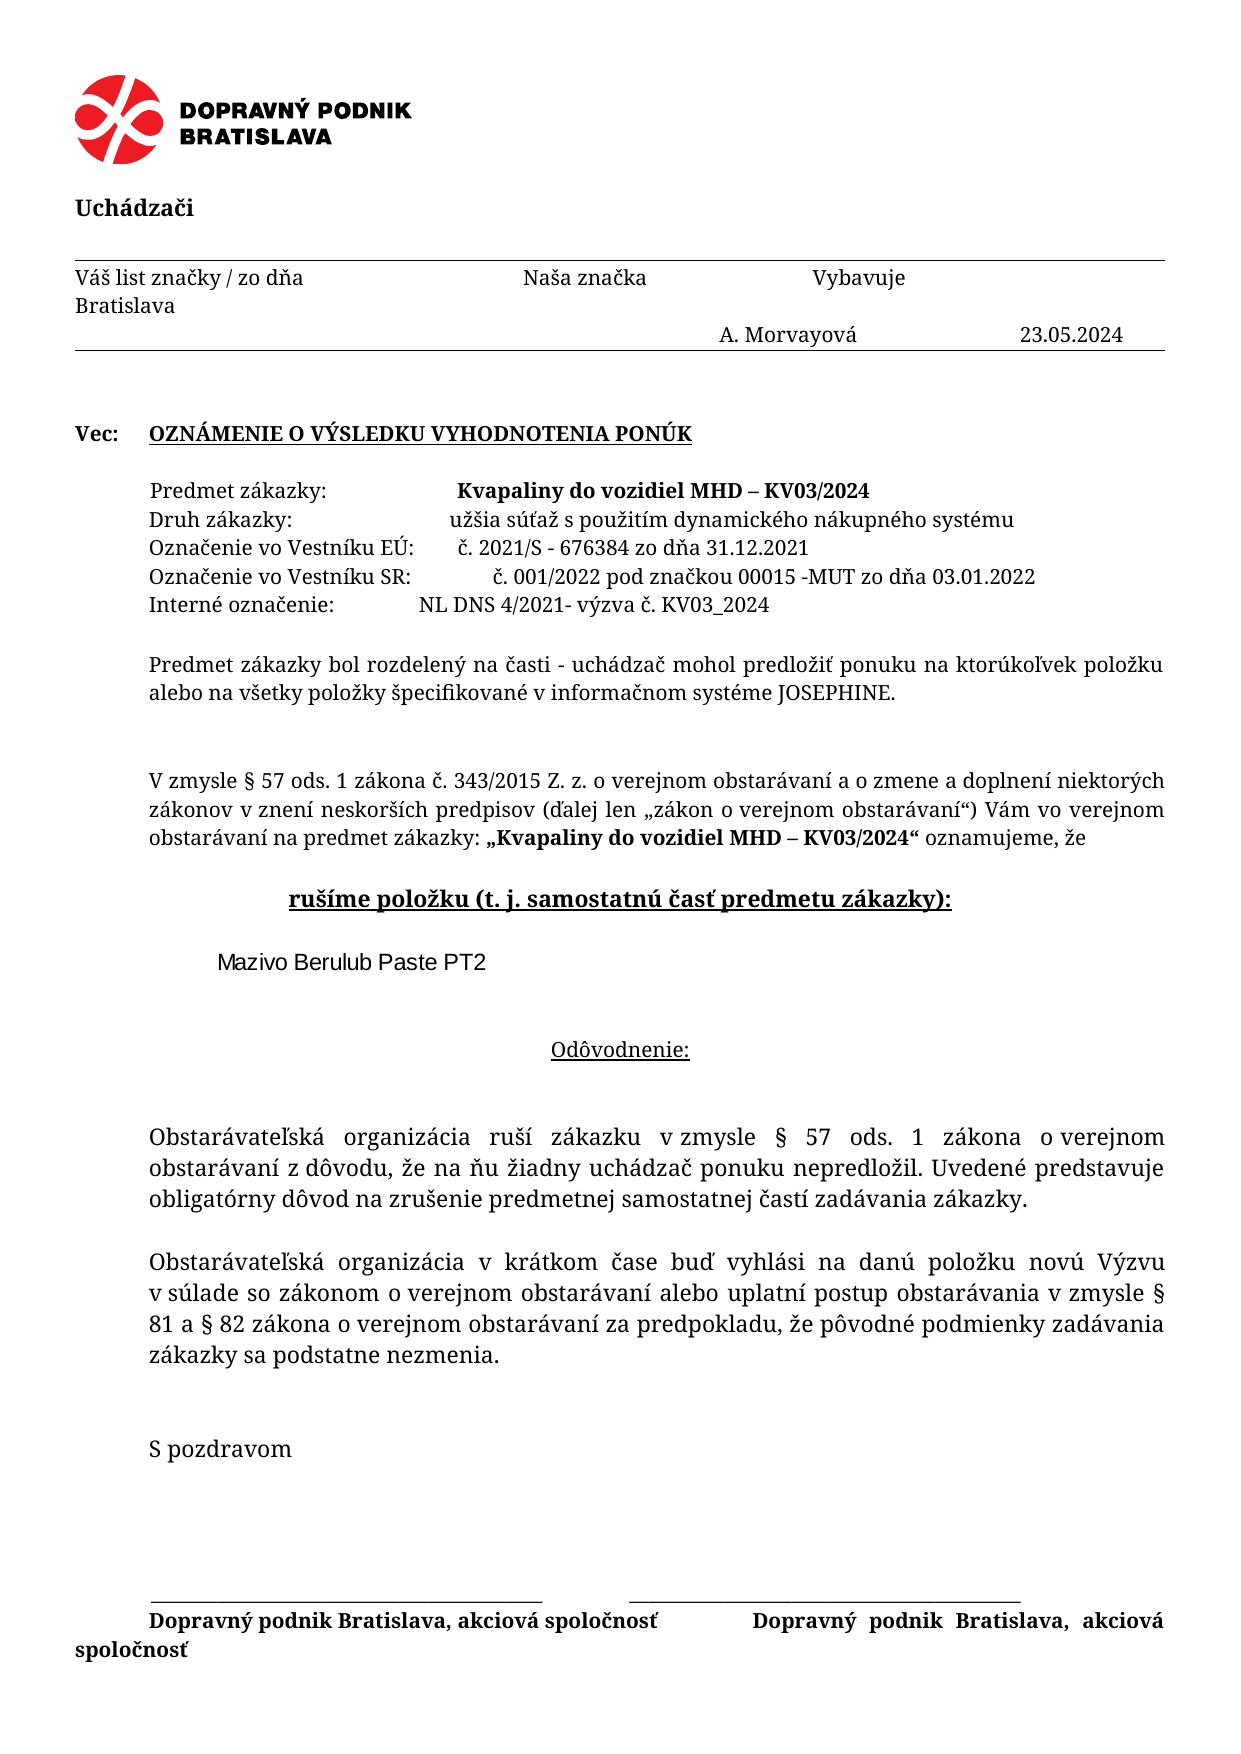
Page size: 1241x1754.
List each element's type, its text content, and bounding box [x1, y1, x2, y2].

text _________________________________________ _________________________________________ [75, 1578, 1165, 1606]
text Váš list značky / zo dňa Naša značka Vybavuje Bratislava [75, 261, 1165, 317]
text Interné označenie: NL DNS 4/2021- výzva č. KV03_2024 [75, 590, 1165, 619]
text Vec: OZNÁMENIE O VÝSLEDKU VYHODNOTENIA PONÚK [75, 419, 1165, 448]
text Označenie vo Vestníku SR: č. 001/2022 pod značkou 00015 -MUT zo dňa 03.01.2022 [75, 562, 1165, 590]
text Dopravný podnik Bratislava, akciová spoločnosť Dopravný podnik Bratislava, akciová spoločnosť [75, 1606, 1165, 1663]
text Obstarávateľská organizácia ruší zákazku v zmysle § 57 ods. 1 zákona o verejnom obstarávaní z dôvodu, že na ňu žiadny uchádzač ponuku nepredložil. Uvedené predstavuje obligatórny dôvod na zrušenie predmetnej samostatnej častí zadávania zákazky. [149, 1121, 1165, 1214]
text Odôvodnenie: [75, 1035, 1165, 1064]
text S pozdravom [75, 1433, 1165, 1464]
text Uchádzači [75, 193, 1165, 222]
text Predmet zákazky: Kvapaliny do vozidiel MHD – KV03/2024 [150, 476, 1165, 505]
text Druh zákazky: užšia súťaž s použitím dynamického nákupného systému [149, 505, 1165, 533]
text Obstarávateľská organizácia v krátkom čase buď vyhlási na danú položku novú Výzvu v súlade so zákonom o verejnom obstarávaní alebo uplatní postup obstarávania v zmysle § 81 a § 82 zákona o verejnom obstarávaní za predpokladu, že pôvodné podmienky zadávania zákazky sa podstatne nezmenia. [148, 1246, 1165, 1371]
text Označenie vo Vestníku EÚ: č. 2021/S - 676384 zo dňa 31.12.2021 [149, 533, 1165, 562]
text A. Morvayová 23.05.2024 [75, 317, 1165, 350]
text V zmysle § 57 ods. 1 zákona č. 343/2015 Z. z. o verejnom obstarávaní a o zmene a doplnení niektorých zákonov v znení neskorších predpisov (ďalej len „zákon o verejnom obstarávaní“) Vám vo verejnom obstarávaní na predmet zákazky: „Kvapaliny do vozidiel MHD – KV03/2024“ oznamujeme, že [149, 766, 1165, 852]
text rušíme položku (t. j. samostatnú časť predmetu zákazky): [75, 883, 1165, 914]
text Predmet zákazky bol rozdelený na časti - uchádzač mohol predložiť ponuku na ktorúkoľvek položku alebo na všetky položky špecifikované v informačnom systéme JOSEPHINE. [149, 650, 1165, 707]
